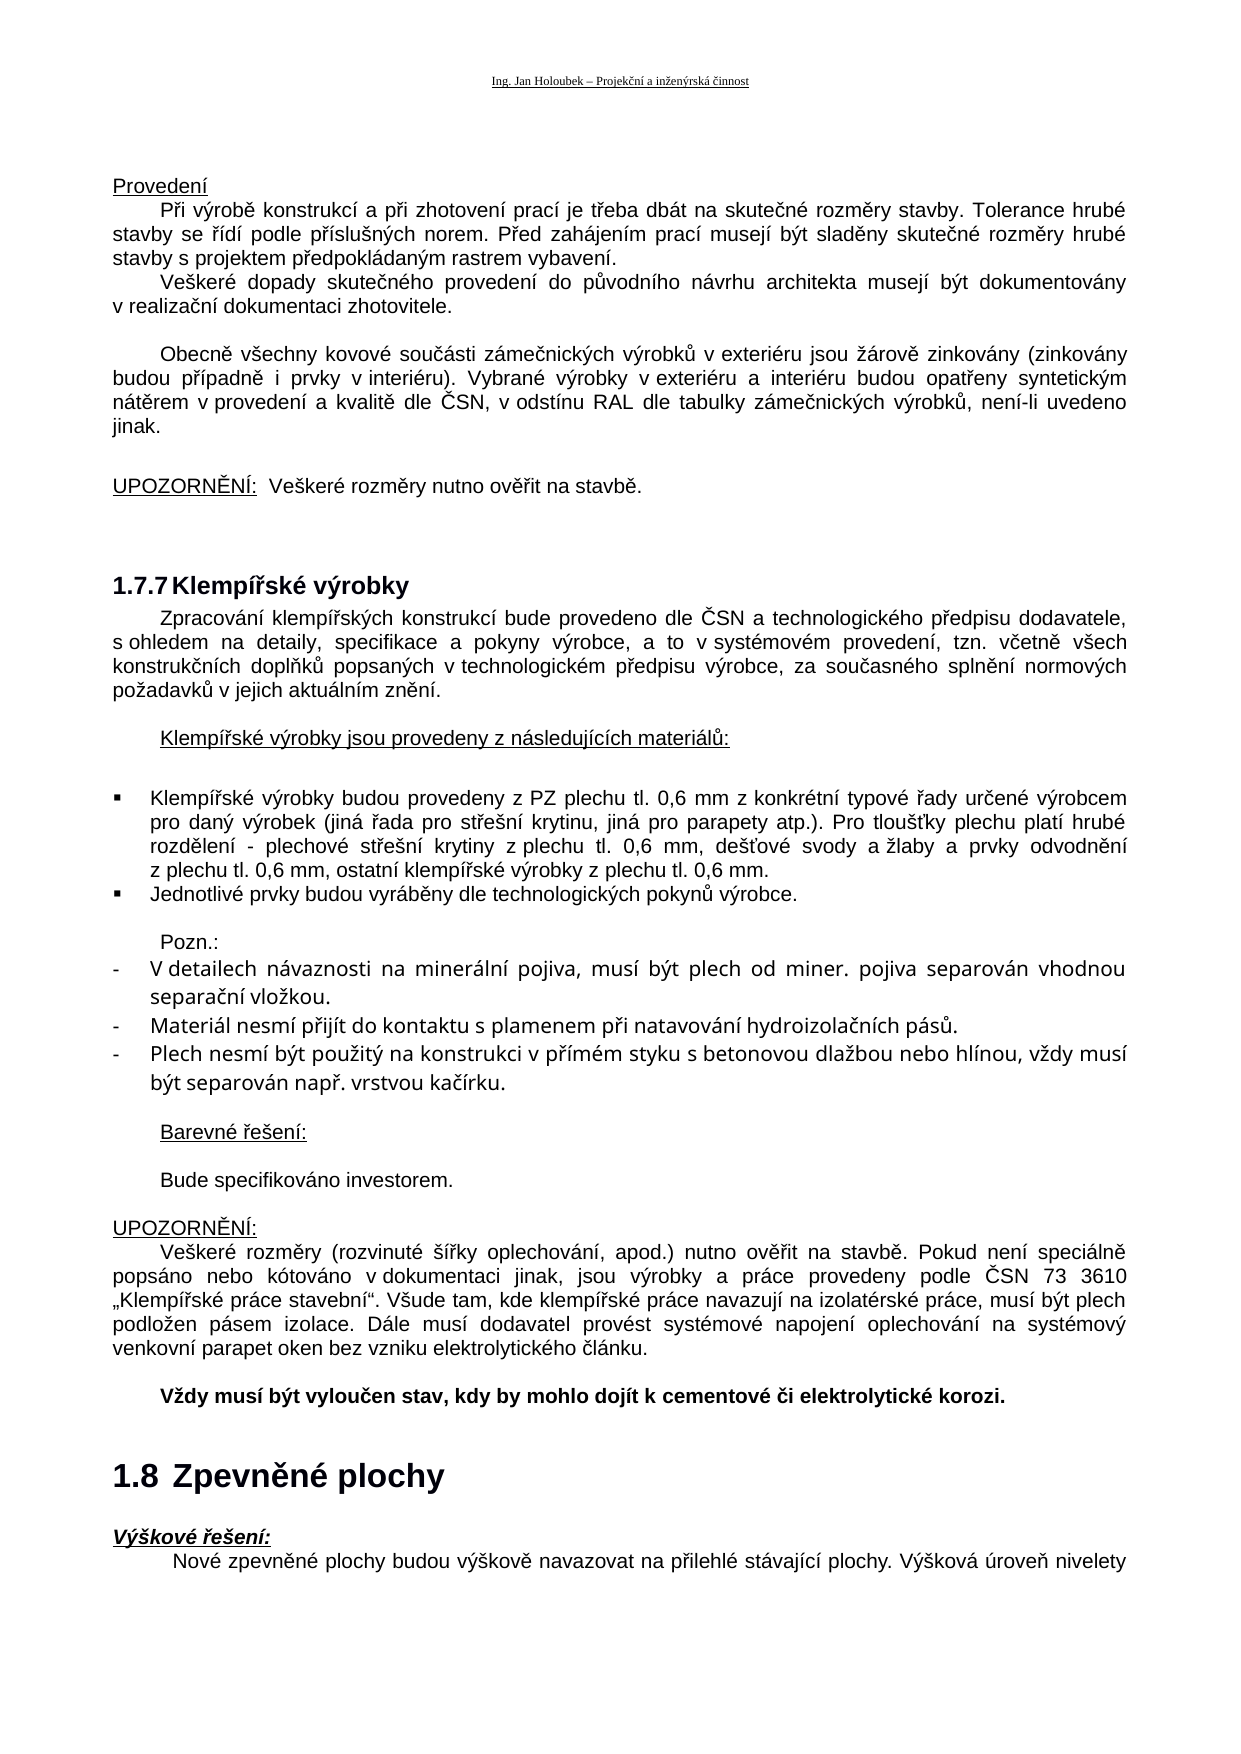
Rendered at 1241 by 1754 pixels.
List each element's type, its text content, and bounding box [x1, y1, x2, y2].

list Klempířské výrobky budou provedeny z PZ plechu tl. 0,6 mm z konkrétní typové řady určené výrobcem pro daný výrobek (jiná řada pro střešní krytinu, jiná pro parapety atp.). Pro tloušťky plechu platí hrubé rozdělení - plechové střešní krytiny z plechu tl. 0,6 mm, dešťové svody a žlaby a prvky odvodnění z plechu tl. 0,6 mm, ostatní klempířské výrobky z plechu tl. 0,6 mm. [112, 786, 1128, 882]
text UPOZORNĚNÍ: [112, 1216, 1128, 1240]
text Veškeré rozměry (rozvinuté šířky oplechování, apod.) nutno ověřit na stavbě. Pokud není speciálně popsáno nebo kótováno v dokumentaci jinak, jsou výrobky a práce provedeny podle ČSN 73 3610 „Klempířské práce stavební“. Všude tam, kde klempířské práce navazují na izolatérské práce, musí být plech podložen pásem izolace. Dále musí dodavatel provést systémové napojení oplechování na systémový venkovní parapet oken bez vzniku elektrolytického článku. [112, 1240, 1128, 1360]
list Plech nesmí být použitý na konstrukci v přímém styku s betonovou dlažbou nebo hlínou, vždy musí být separován např. vrstvou kačírku. [112, 1039, 1128, 1096]
text Zpracování klempířských konstrukcí bude provedeno dle ČSN a technologického předpisu dodavatele, s ohledem na detaily, specifikace a pokyny výrobce, a to v systémovém provedení, tzn. včetně všech konstrukčních doplňků popsaných v technologickém předpisu výrobce, za současného splnění normových požadavků v jejich aktuálním znění. [112, 606, 1128, 702]
text Klempířské výrobky [112, 571, 1128, 599]
text Klempířské výrobky jsou provedeny z následujících materiálů: [112, 726, 1128, 749]
text Bude specifikováno investorem. [112, 1168, 1128, 1192]
text Zpevněné plochy [112, 1457, 1128, 1495]
text Vždy musí být vyloučen stav, kdy by mohlo dojít k cementové či elektrolytické korozi. [112, 1384, 1128, 1408]
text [112, 1549, 1128, 1573]
text Obecně všechny kovové součásti zámečnických výrobků v exteriéru jsou žárově zinkovány (zinkovány budou případně i prvky v interiéru). Vybrané výrobky v exteriéru a interiéru budou opatřeny syntetickým nátěrem v provedení a kvalitě dle ČSN, v odstínu RAL dle tabulky zámečnických výrobků, není-li uvedeno jinak. [112, 342, 1128, 437]
text Barevné řešení: [112, 1120, 1128, 1144]
text Výškové řešení: [112, 1525, 1128, 1549]
text Provedení [112, 174, 1128, 198]
list Materiál nesmí přijít do kontaktu s plamenem při natavování hydroizolačních pásů. [112, 1011, 1128, 1039]
list V detailech návaznosti na minerální pojiva, musí být plech od miner. pojiva separován vhodnou separační vložkou. [112, 954, 1128, 1011]
list Jednotlivé prvky budou vyráběny dle technologických pokynů výrobce. [112, 882, 1128, 906]
text Pozn.: [112, 930, 1128, 954]
text UPOZORNĚNÍ: Veškeré rozměry nutno ověřit na stavbě. [112, 474, 1128, 498]
text Veškeré dopady skutečného provedení do původního návrhu architekta musejí být dokumentovány v realizační dokumentaci zhotovitele. [112, 270, 1128, 318]
text Při výrobě konstrukcí a při zhotovení prací je třeba dbát na skutečné rozměry stavby. Tolerance hrubé stavby se řídí podle příslušných norem. Před zahájením prací musejí být sladěny skutečné rozměry hrubé stavby s projektem předpokládaným rastrem vybavení. [112, 198, 1128, 270]
